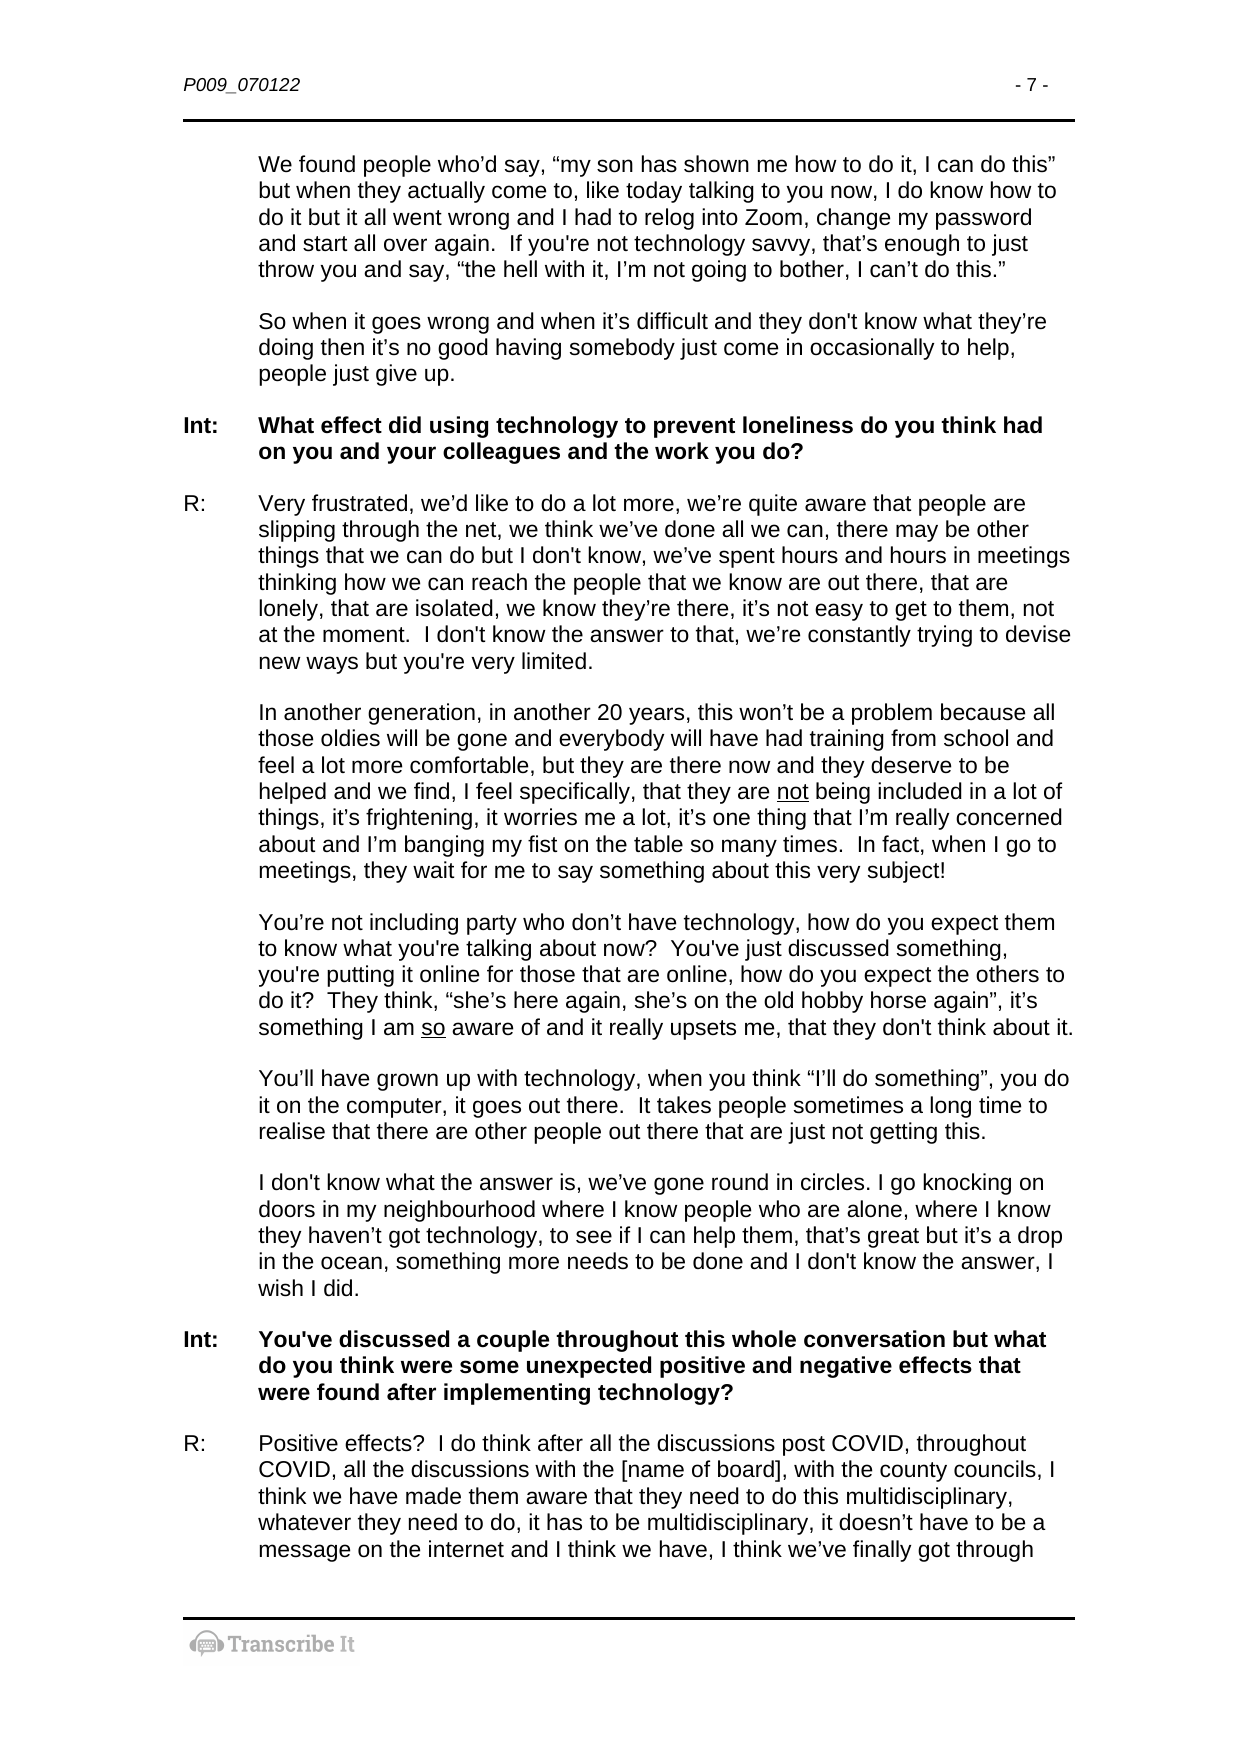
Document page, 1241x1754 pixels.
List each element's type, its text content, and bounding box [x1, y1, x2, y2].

text So when it goes wrong and when it’s difficult and they don't know what they’re doing then it’s no good having somebody just come in occasionally to help, people just give up. [183, 308, 1075, 387]
text I don't know what the answer is, we’ve gone round in circles. I go knocking on doors in my neighbourhood where I know people who are alone, where I know they haven’t got technology, to see if I can help them, that’s great but it’s a drop in the ocean, something more needs to be done and I don't know the answer, I wish I did. [183, 1169, 1075, 1301]
text Int: What effect did using technology to prevent loneliness do you think had on you and your colleagues and the work you do? [183, 412, 1075, 464]
text In another generation, in another 20 years, this won’t be a problem because all those oldies will be gone and everybody will have had training from school and feel a lot more comfortable, but they are there now and they deserve to be helped and we find, I feel specifically, that they are not being included in a lot of things, it’s frightening, it worries me a lot, it’s one thing that I’m really concerned about and I’m banging my fist on the table so many times. In fact, when I go to meetings, they wait for me to say something about this very subject! [183, 699, 1075, 883]
text Int: You've discussed a couple throughout this whole conversation but what do you think were some unexpected positive and negative effects that were found after implementing technology? [183, 1326, 1075, 1405]
text We found people who’d say, “my son has shown me how to do it, I can do this” but when they actually come to, like today talking to you now, I do know how to do it but it all went wrong and I had to relog into Zoom, change my password and start all over again. If you're not technology savvy, that’s enough to just throw you and say, “the hell with it, I’m not going to bother, I can’t do this.” [183, 151, 1075, 283]
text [183, 1430, 1075, 1562]
text R: Very frustrated, we’d like to do a lot more, we’re quite aware that people are slipping through the net, we think we’ve done all we can, there may be other things that we can do but I don't know, we’ve spent hours and hours in meetings thinking how we can reach the people that we know are out there, that are lonely, that are isolated, we know they’re there, it’s not easy to get to them, not at the moment. I don't know the answer to that, we’re constantly trying to devise new ways but you're very limited. [183, 489, 1075, 674]
text You’re not including party who don’t have technology, how do you expect them to know what you're talking about now? You've just discussed something, you're putting it online for those that are online, how do you expect the others to do it? They think, “she’s here again, she’s on the old hobby horse again”, it’s something I am so aware of and it really upsets me, that they don't think about it. [183, 908, 1075, 1040]
text You’ll have grown up with technology, when you think “I’ll do something”, you do it on the computer, it goes out there. It takes people sometimes a long time to realise that there are other people out there that are just not getting this. [183, 1065, 1075, 1144]
